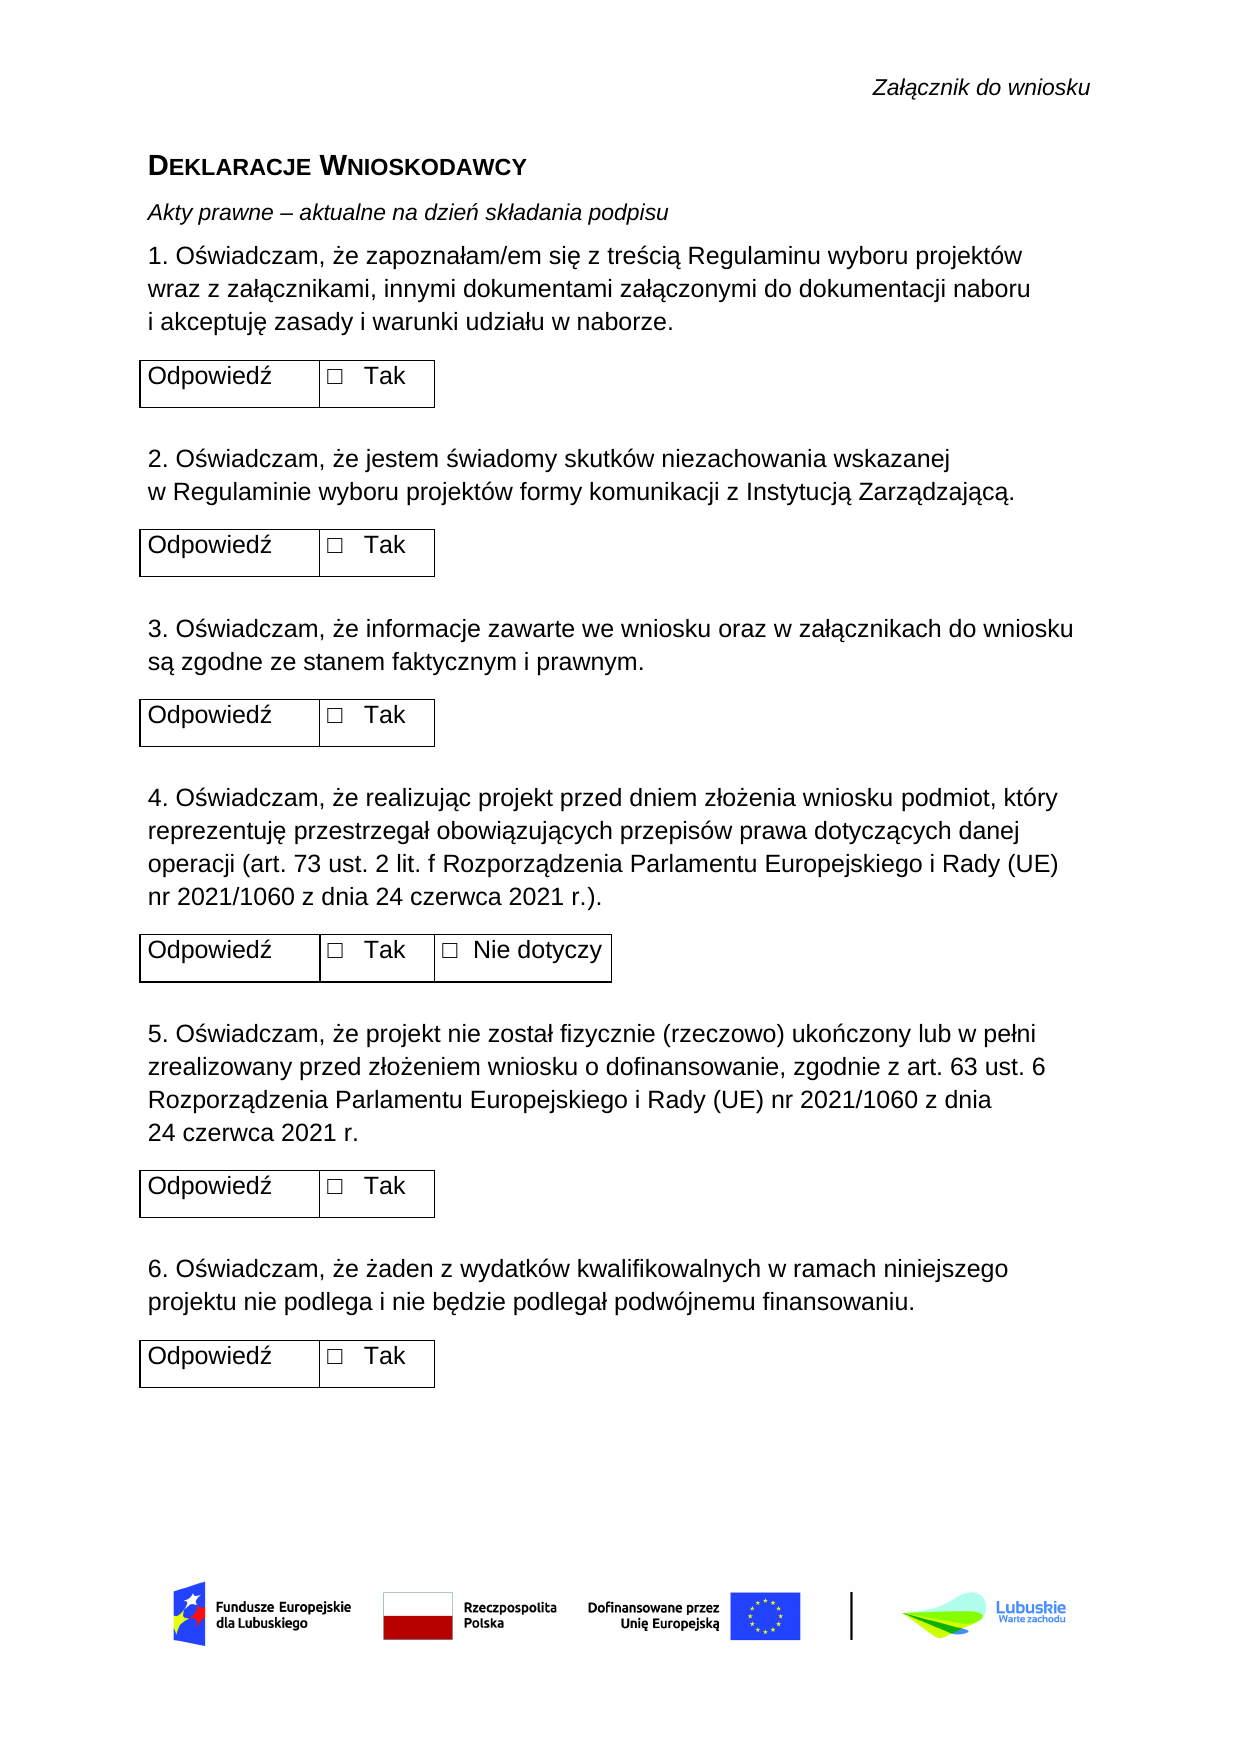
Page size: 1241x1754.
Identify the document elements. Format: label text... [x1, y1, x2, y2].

table_header Odpowiedź [141, 361, 319, 407]
table_header □ Tak [320, 361, 434, 407]
table_header □ Nie dotyczy [435, 935, 611, 981]
text 3. Oświadczam, że informacje zawarte we wniosku oraz w załącznikach do wniosku są zgodne ze stanem faktycznym i prawnym. [148, 613, 1093, 675]
table_header □ Tak [320, 1171, 434, 1217]
table_header Odpowiedź [141, 1171, 319, 1217]
table_header Odpowiedź [141, 700, 319, 746]
text 4. Oświadczam, że realizując projekt przed dniem złożenia wniosku podmiot, który reprezentuję przestrzegał obowiązujących przepisów prawa dotyczących danej operacji (art. 73 ust. 2 lit. f Rozporządzenia Parlamentu Europejskiego i Rady (UE) nr 2021/1060 z dnia 24 czerwca 2021 r.). [148, 783, 1093, 911]
table_header □ Tak [321, 935, 434, 981]
table_header □ Tak [320, 530, 434, 576]
text 5. Oświadczam, że projekt nie został fizycznie (rzeczowo) ukończony lub w pełni zrealizowany przed złożeniem wniosku o dofinansowanie, zgodnie z art. 63 ust. 6 Rozporządzenia Parlamentu Europejskiego i Rady (UE) nr 2021/1060 z dnia 24 czerwca 2021 r. [148, 1019, 1093, 1147]
text 1. Oświadczam, że zapoznałam/em się z treścią Regulaminu wyboru projektów wraz z załącznikami, innymi dokumentami załączonymi do dokumentacji naboru i akceptuję zasady i warunki udziału w naborze. [148, 241, 1093, 336]
text Deklaracje Wnioskodawcy [148, 148, 1093, 181]
text 2. Oświadczam, że jestem świadomy skutków niezachowania wskazanej w Regulaminie wyboru projektów formy komunikacji z Instytucją Zarządzającą. [148, 444, 1093, 506]
table_header □ Tak [320, 700, 434, 746]
table_header Odpowiedź [141, 530, 319, 576]
picture [147, 1576, 1093, 1653]
text Akty prawne – aktualne na dzień składania podpisu [148, 199, 1093, 225]
table_header Odpowiedź [141, 1341, 319, 1387]
text 6. Oświadczam, że żaden z wydatków kwalifikowalnych w ramach niniejszego projektu nie podlega i nie będzie podlegał podwójnemu finansowaniu. [148, 1254, 1093, 1316]
table_header Odpowiedź [141, 935, 319, 981]
table_header □ Tak [320, 1341, 434, 1387]
